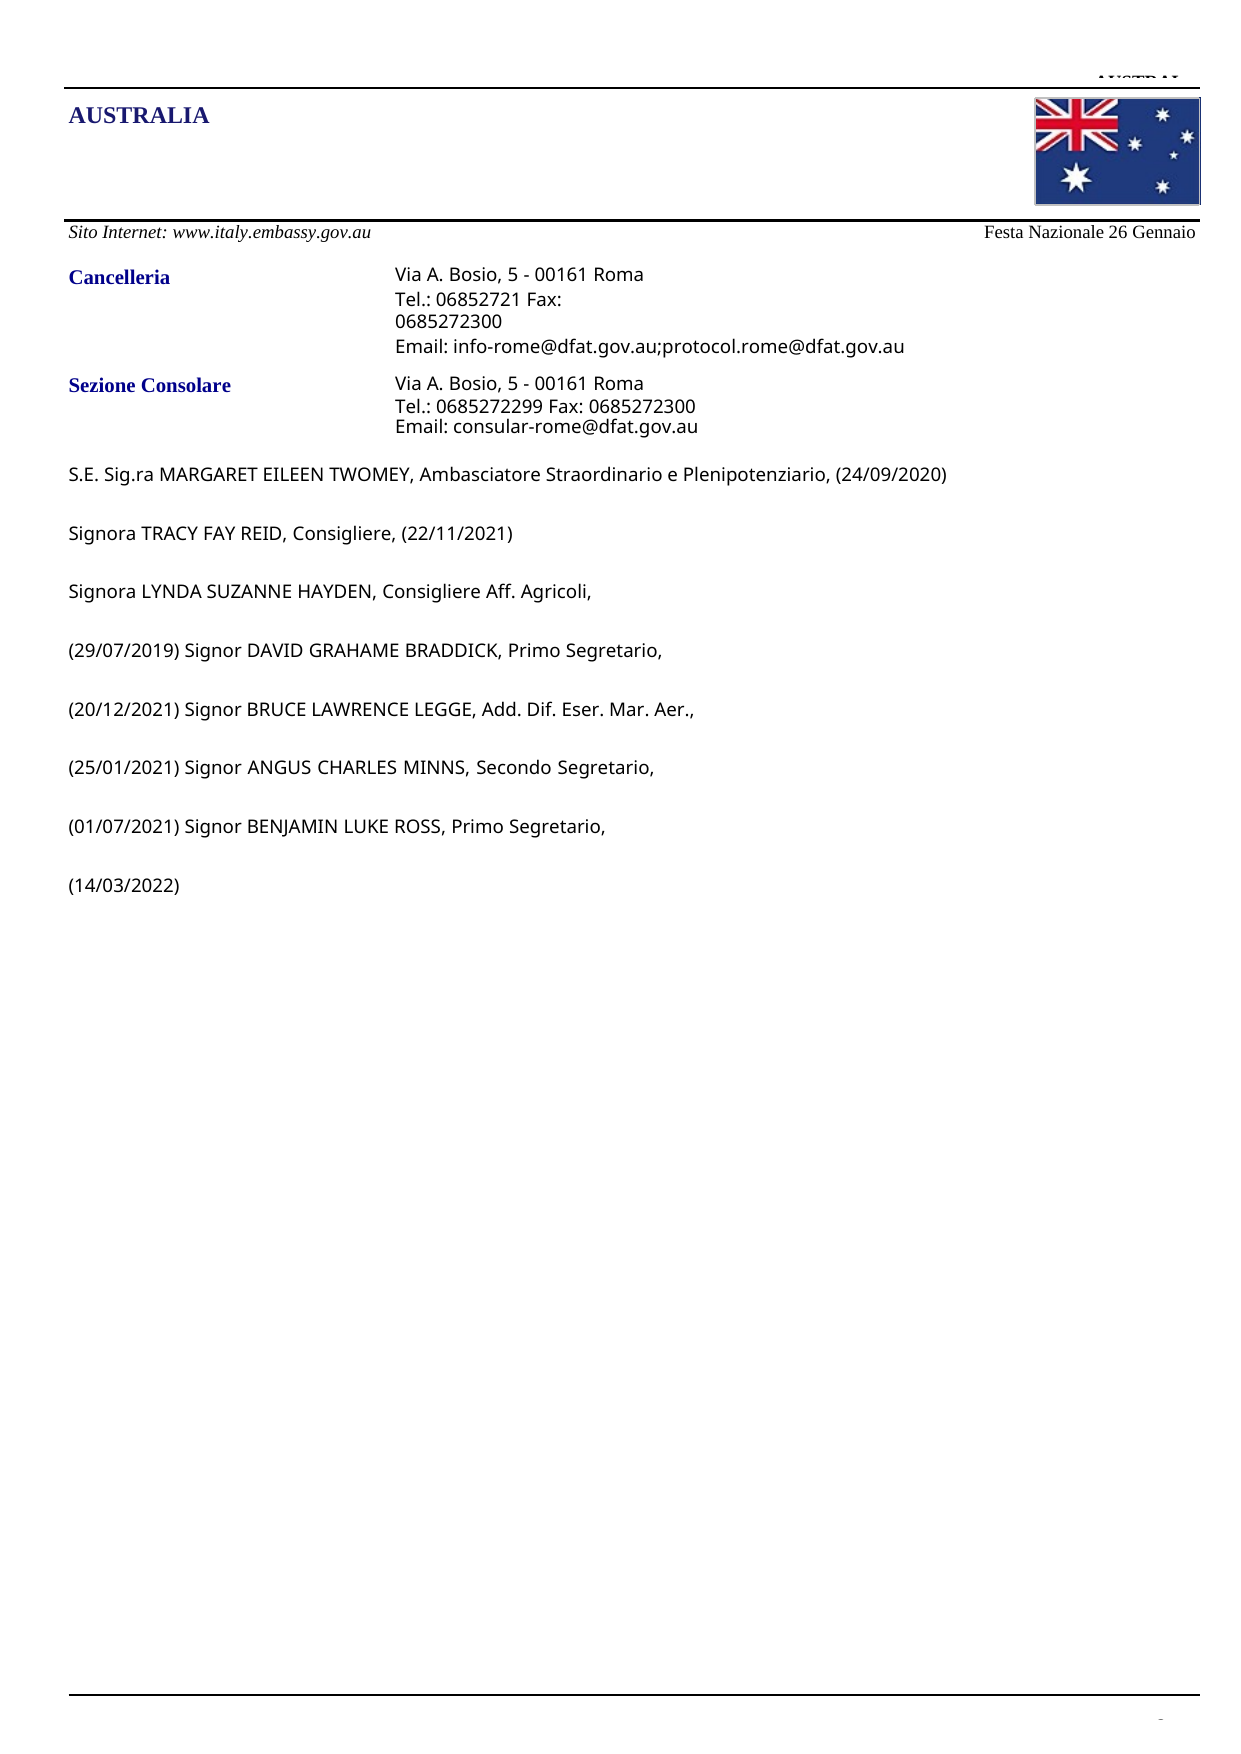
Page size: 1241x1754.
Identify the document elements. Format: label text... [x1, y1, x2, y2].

picture [1036, 129, 1199, 204]
text Sito Internet: www.italy.embassy.gov.au Festa Nazionale 26 Gennaio [68, 215, 1211, 243]
text Cancelleria Via A. Bosio, 5 - 00161 Roma Tel.: 06852721 Fax: 0685272300 [68, 264, 672, 334]
text Sezione Consolare Via A. Bosio, 5 - 00161 Roma [68, 374, 1211, 397]
text Tel.: 0685272299 Fax: 0685272300 [395, 397, 1211, 417]
text AUSTRALIA [68, 101, 1211, 129]
text Signora LYNDA SUZANNE HAYDEN, Consigliere Aff. Agricoli, (29/07/2019) Signor DAVID GRAHAME BRADDICK, Primo Segretario, (20/12/2021) Signor BRUCE LAWRENCE LEGGE, Add. Dif. Eser. Mar. Aer., (25/01/2021) Signor ANGUS CHARLES MINNS, Secondo Segretario, (01/07/2021) Signor BENJAMIN LUKE ROSS, Primo Segretario, (14/03/2022) [68, 579, 705, 897]
text Email: consular-rome@dfat.gov.au [395, 417, 1211, 438]
text Email: info-rome@dfat.gov.au;protocol.rome@dfat.gov.au [395, 334, 1211, 359]
text S.E. Sig.ra MARGARET EILEEN TWOMEY, Ambasciatore Straordinario e Plenipotenziario, (24/09/2020) Signora TRACY FAY REID, Consigliere, (22/11/2021) [68, 461, 951, 545]
